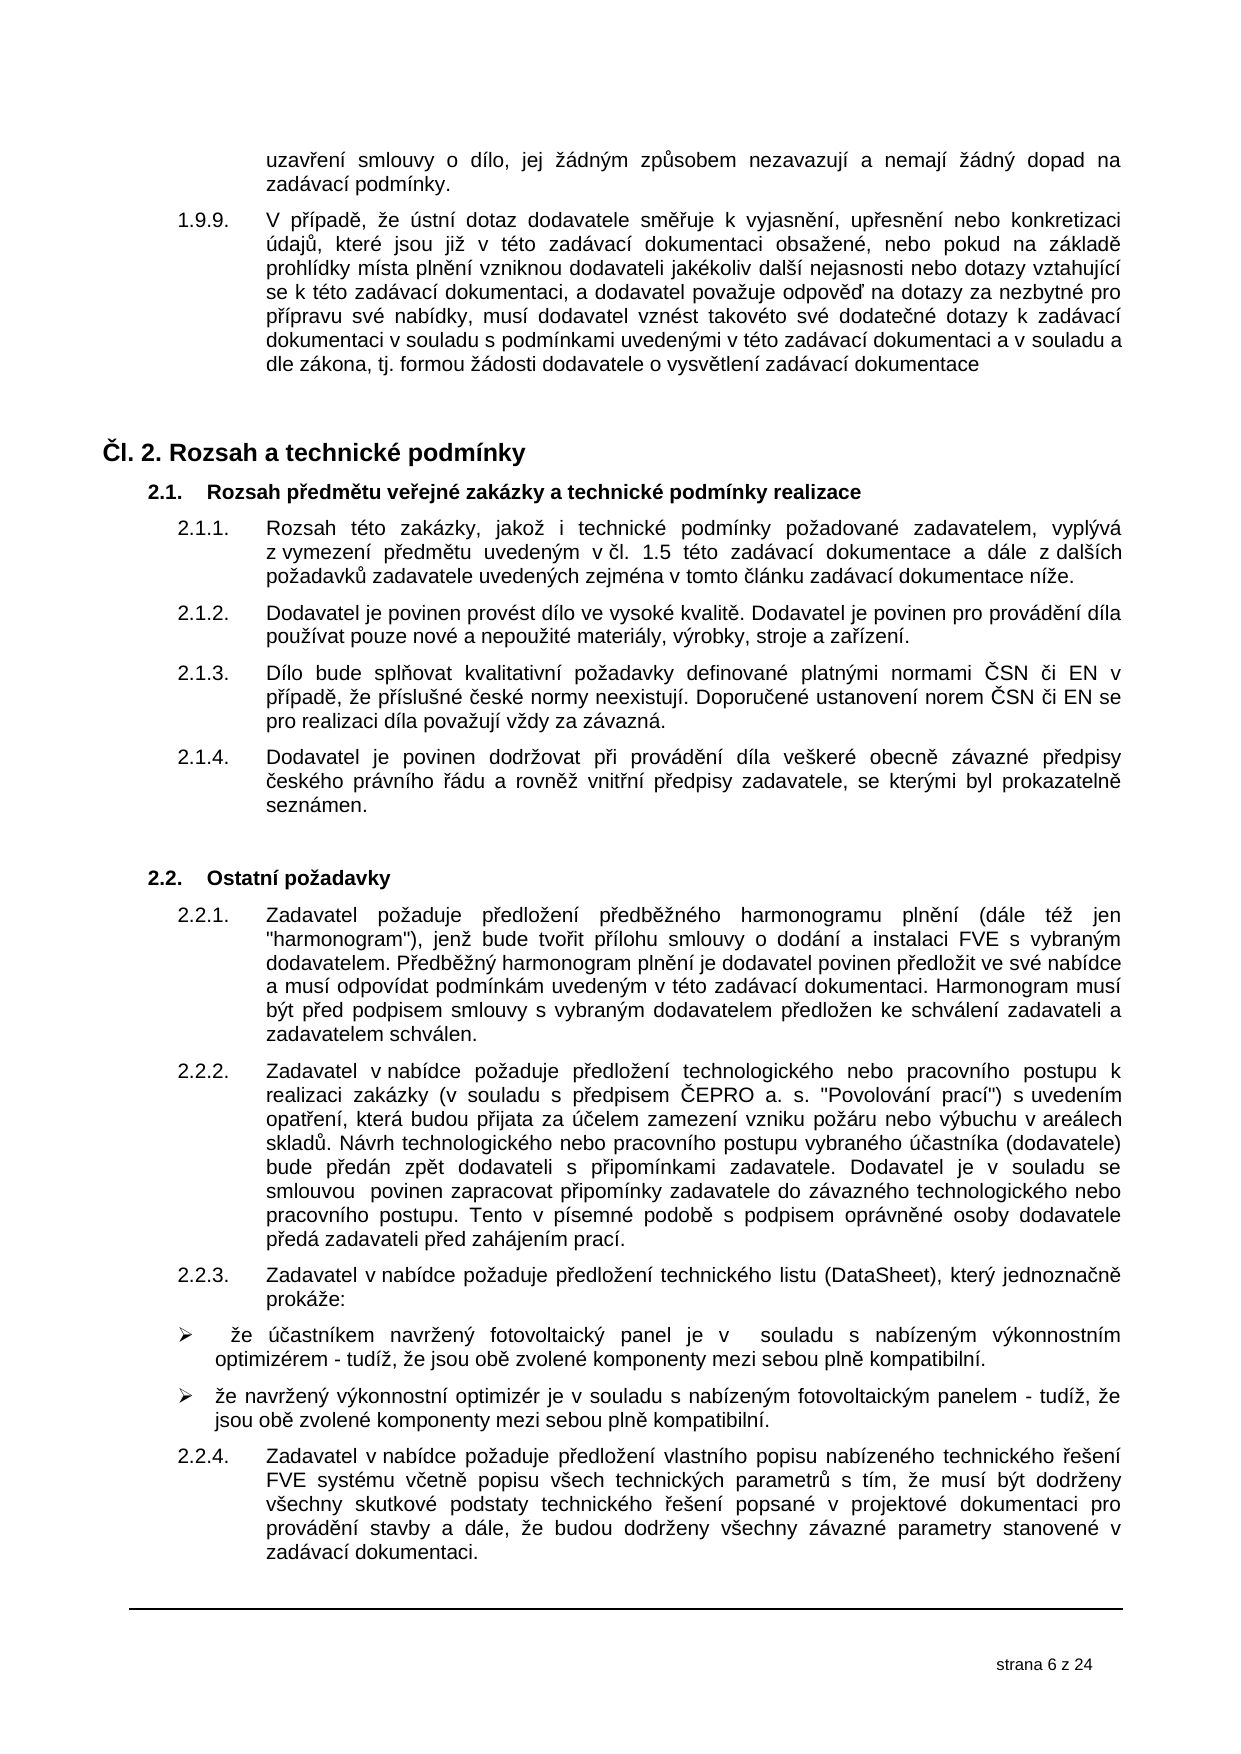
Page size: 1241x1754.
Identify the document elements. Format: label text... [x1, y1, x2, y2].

text Zadavatel v nabídce požaduje předložení technického listu (DataSheet), který jednoznačně prokáže: [177, 1263, 1122, 1311]
text Zadavatel v nabídce požaduje předložení technologického nebo pracovního postupu k realizaci zakázky (v souladu s předpisem ČEPRO a. s. "Povolování prací") s uvedením opatření, která budou přijata za účelem zamezení vzniku požáru nebo výbuchu v areálech skladů. Návrh technologického nebo pracovního postupu vybraného účastníka (dodavatele) bude předán zpět dodavateli s připomínkami zadavatele. Dodavatel je v souladu se smlouvou povinen zapracovat připomínky zadavatele do závazného technologického nebo pracovního postupu. Tento v písemné podobě s podpisem oprávněné osoby dodavatele předá zadavateli před zahájením prací. [177, 1059, 1122, 1250]
text Dílo bude splňovat kvalitativní požadavky definované platnými normami ČSN či EN v případě, že příslušné české normy neexistují. Doporučené ustanovení norem ČSN či EN se pro realizaci díla považují vždy za závazná. [177, 661, 1122, 733]
list Zadavatel požaduje předložení předběžného harmonogramu plnění (dále též jen "harmonogram"), jenž bude tvořit přílohu smlouvy o dodání a instalaci FVE s vybraným dodavatelem. Předběžný harmonogram plnění je dodavatel povinen předložit ve své nabídce a musí odpovídat podmínkám uvedeným v této zadávací dokumentaci. Harmonogram musí být před podpisem smlouvy s vybraným dodavatelem předložen ke schválení zadavateli a zadavatelem schválen. [177, 902, 1122, 1046]
text Zadavatel v nabídce požaduje předložení vlastního popisu nabízeného technického řešení FVE systému včetně popisu všech technických parametrů s tím, že musí být dodrženy všechny skutkové podstaty technického řešení popsané v projektové dokumentaci pro provádění stavby a dále, že budou dodrženy všechny závazné parametry stanovené v zadávací dokumentaci. [177, 1444, 1122, 1564]
text Dodavatel je povinen provést dílo ve vysoké kvalitě. Dodavatel je povinen pro provádění díla používat pouze nové a nepoužité materiály, výrobky, stroje a zařízení. [177, 600, 1122, 648]
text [177, 148, 1122, 196]
text Rozsah a technické podmínky [102, 438, 1122, 467]
text V případě, že ústní dotaz dodavatele směřuje k vyjasnění, upřesnění nebo konkretizaci údajů, které jsou již v této zadávací dokumentaci obsažené, nebo pokud na základě prohlídky místa plnění vzniknou dodavateli jakékoliv další nejasnosti nebo dotazy vztahující se k této zadávací dokumentaci, a dodavatel považuje odpověď na dotazy za nezbytné pro přípravu své nabídky, musí dodavatel vznést takovéto své dodatečné dotazy k zadávací dokumentaci v souladu s podmínkami uvedenými v této zadávací dokumentaci a v souladu a dle zákona, tj. formou žádosti dodavatele o vysvětlení zadávací dokumentace [177, 208, 1122, 376]
text Ostatní požadavky [148, 866, 1122, 890]
text Rozsah předmětu veřejné zakázky a technické podmínky realizace [148, 479, 1122, 503]
list že navržený výkonnostní optimizér je v souladu s nabízeným fotovoltaickým panelem - tudíž, že jsou obě zvolené komponenty mezi sebou plně kompatibilní. [177, 1384, 1122, 1432]
text Rozsah této zakázky, jakož i technické podmínky požadované zadavatelem, vyplývá z vymezení předmětu uvedeným v čl. 1.5 této zadávací dokumentace a dále z dalších požadavků zadavatele uvedených zejména v tomto článku zadávací dokumentace níže. [177, 516, 1122, 588]
text Dodavatel je povinen dodržovat při provádění díla veškeré obecně závazné předpisy českého právního řádu a rovněž vnitřní předpisy zadavatele, se kterými byl prokazatelně seznámen. [177, 745, 1122, 817]
list že účastníkem navržený fotovoltaický panel je v souladu s nabízeným výkonnostním optimizérem - tudíž, že jsou obě zvolené komponenty mezi sebou plně kompatibilní. [177, 1323, 1122, 1371]
